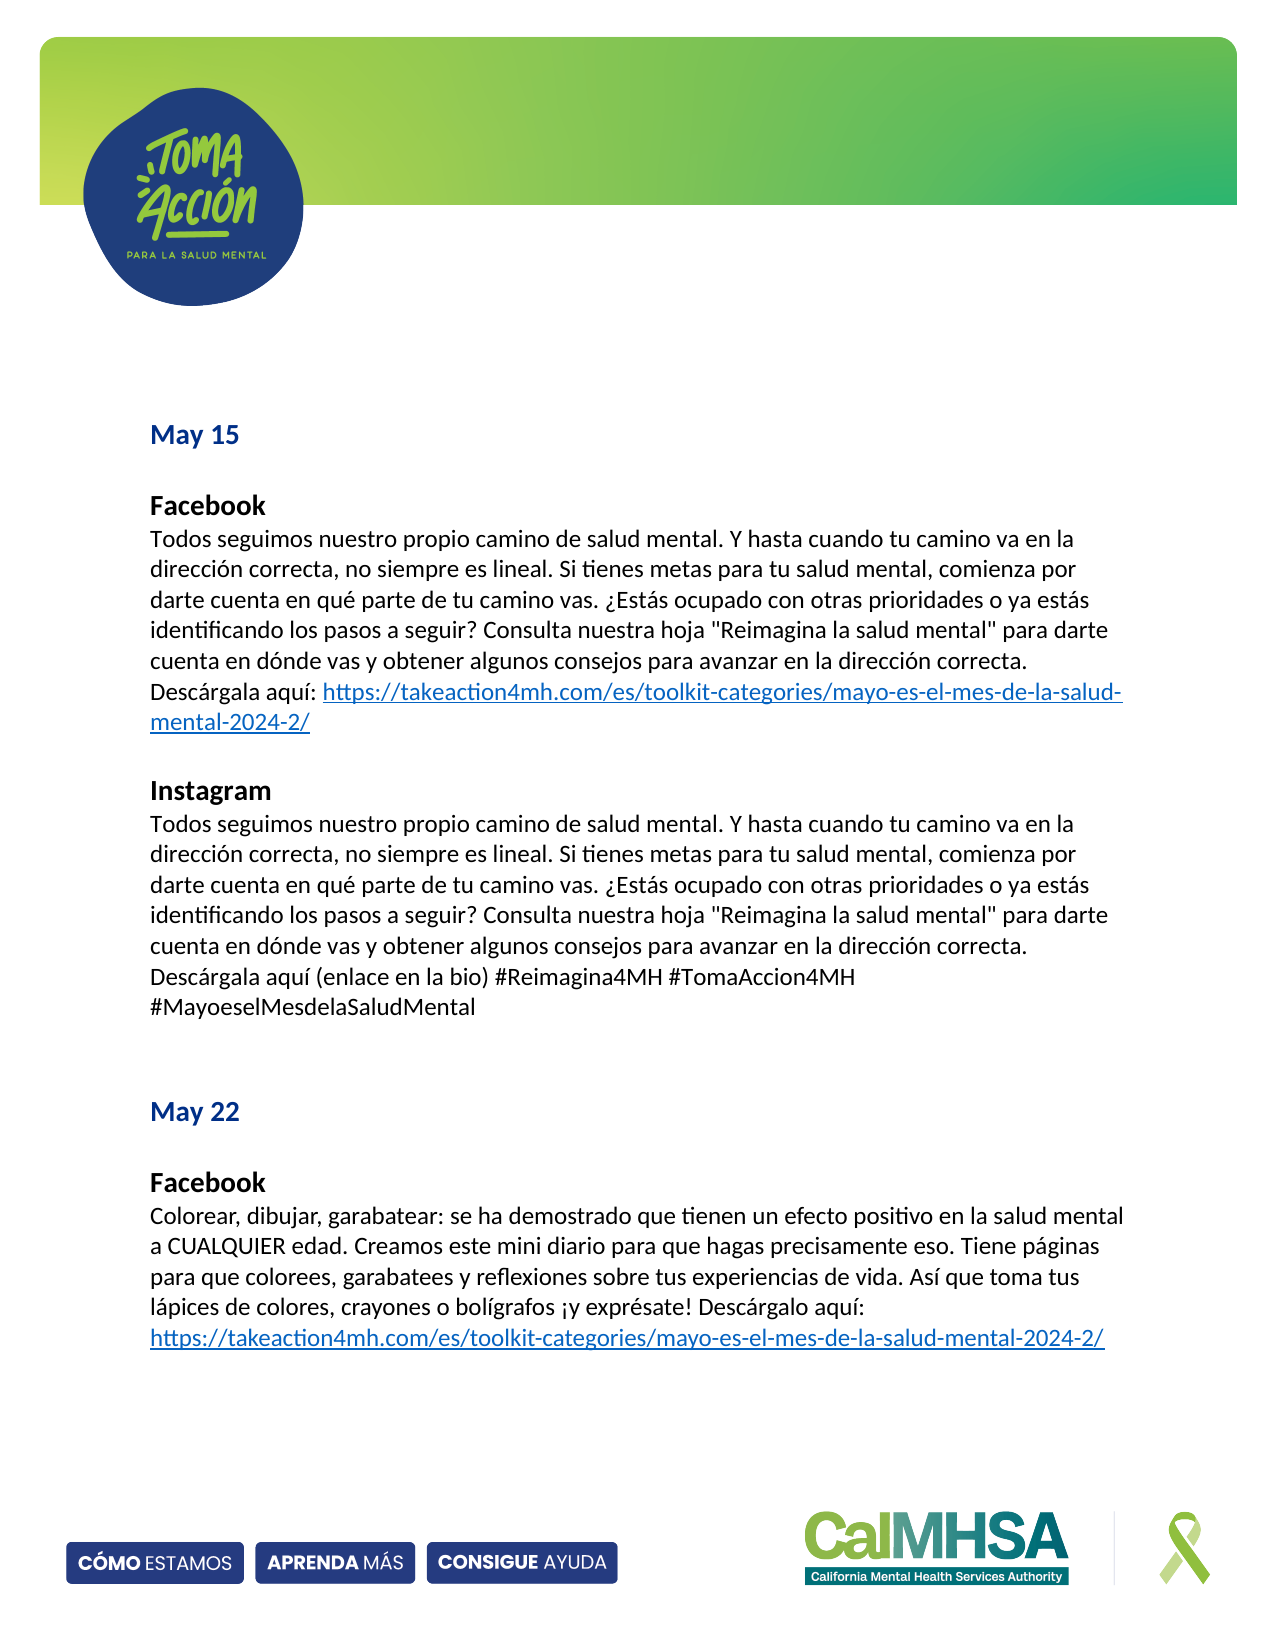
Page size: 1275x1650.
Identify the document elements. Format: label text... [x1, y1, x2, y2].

text Todos seguimos nuestro propio camino de salud mental. Y hasta cuando tu camino va en la dirección correcta, no siempre es lineal. Si tienes metas para tu salud mental, comienza por darte cuenta en qué parte de tu camino vas. ¿Estás ocupado con otras prioridades o ya estás identificando los pasos a seguir? Consulta nuestra hoja "Reimagina la salud mental" para darte cuenta en dónde vas y obtener algunos consejos para avanzar en la dirección correcta. Descárgala aquí (enlace en la bio) #Reimagina4MH #TomaAccion4MH #MayoeselMesdelaSaludMental [150, 808, 1125, 1022]
picture [0, 0, 1275, 1650]
text Facebook [150, 1164, 1125, 1200]
text Todos seguimos nuestro propio camino de salud mental. Y hasta cuando tu camino va en la dirección correcta, no siempre es lineal. Si tienes metas para tu salud mental, comienza por darte cuenta en qué parte de tu camino vas. ¿Estás ocupado con otras prioridades o ya estás identificando los pasos a seguir? Consulta nuestra hoja "Reimagina la salud mental" para darte cuenta en dónde vas y obtener algunos consejos para avanzar en la dirección correcta. Descárgala aquí: https://takeaction4mh.com/es/toolkit-categories/mayo-es-el-mes-de-la-salud-mental-2024-2/ [150, 523, 1125, 737]
text May 22 [150, 1093, 1125, 1128]
text Facebook [150, 487, 1125, 523]
text Instagram [150, 772, 1125, 808]
text May 15 [150, 416, 1125, 452]
text Colorear, dibujar, garabatear: se ha demostrado que tienen un efecto positivo en la salud mental a CUALQUIER edad. Creamos este mini diario para que hagas precisamente eso. Tiene páginas para que colorees, garabatees y reflexiones sobre tus experiencias de vida. Así que toma tus lápices de colores, crayones o bolígrafos ¡y exprésate! Descárgalo aquí: https://takeaction4mh.com/es/toolkit-categories/mayo-es-el-mes-de-la-salud-mental-2024-2/ [866, 1200, 1125, 1352]
